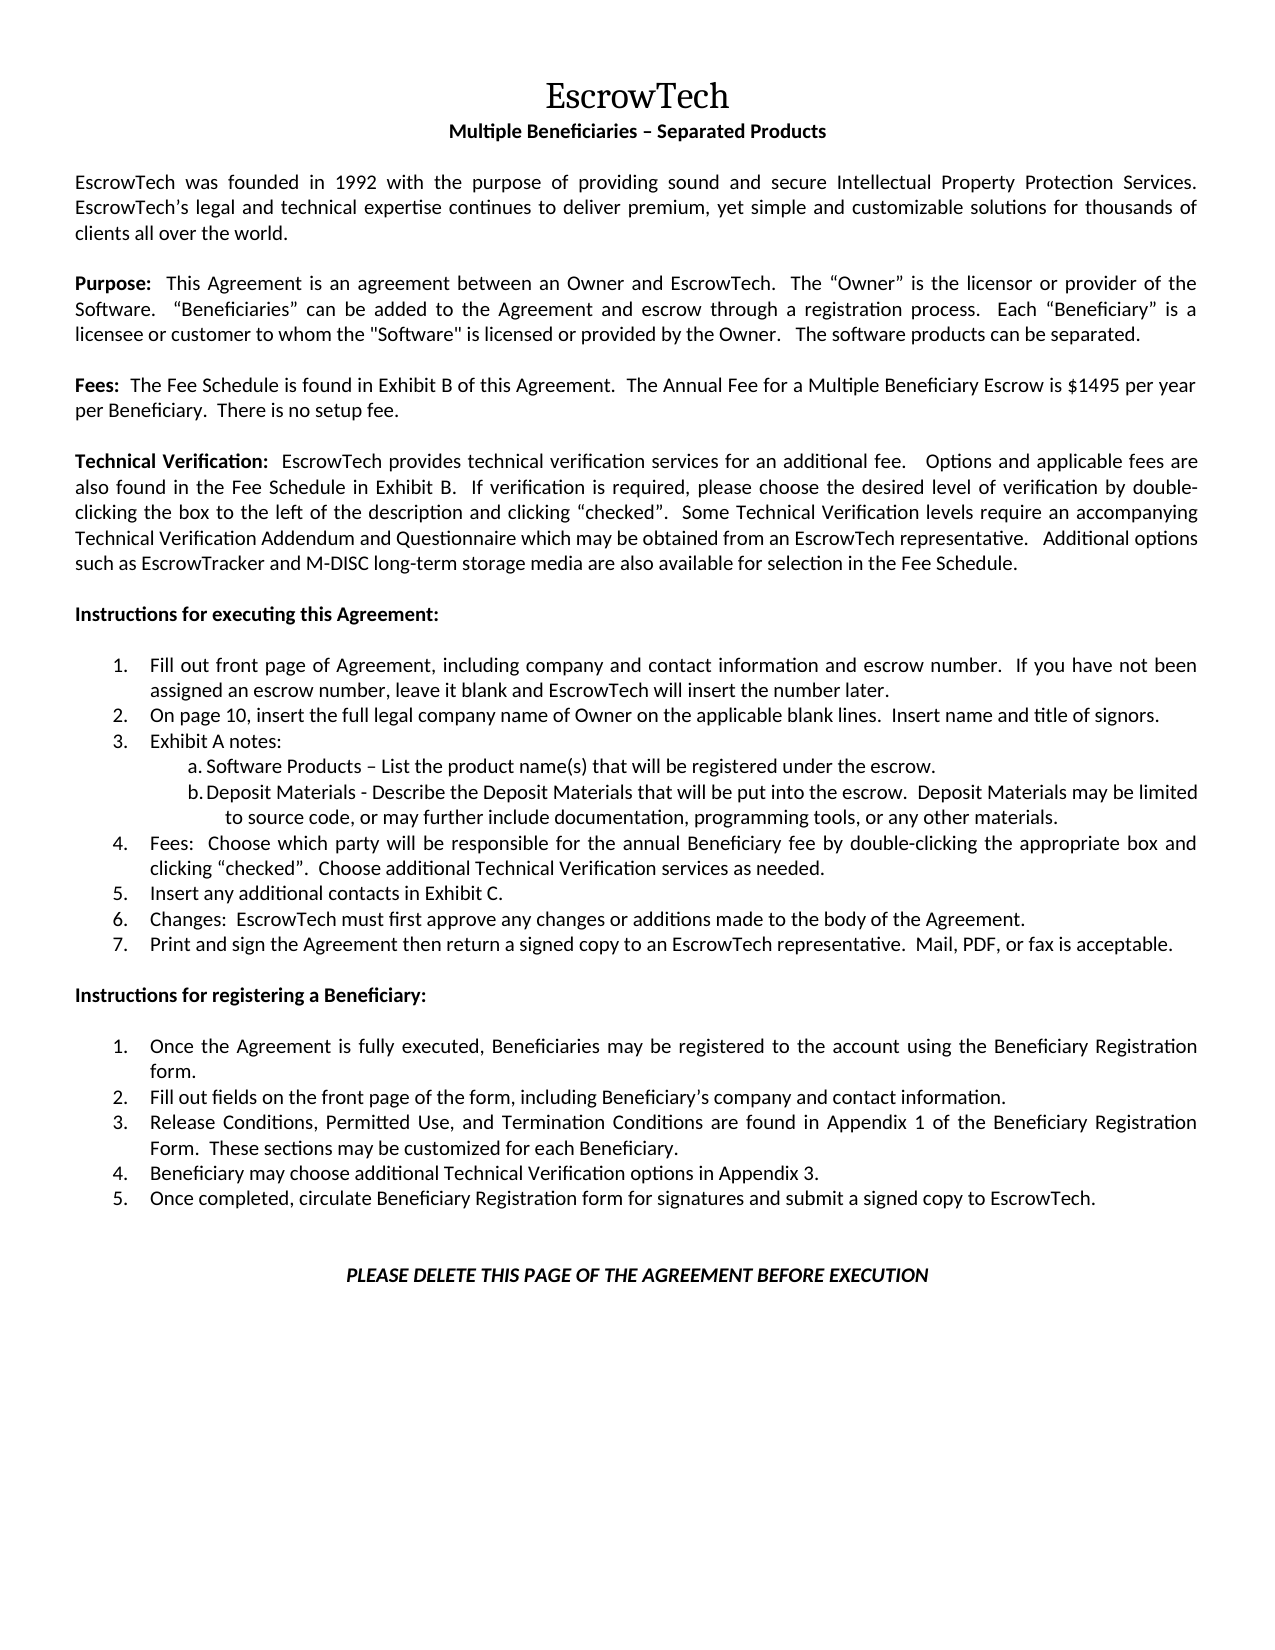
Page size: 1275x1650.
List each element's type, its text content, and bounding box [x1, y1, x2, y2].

list Fees: Choose which party will be responsible for the annual Beneficiary fee by double-clicking the appropriate box and clicking “checked”. Choose additional Technical Verification services as needed. [112, 830, 1200, 881]
list Deposit Materials - Describe the Deposit Materials that will be put into the escrow. Deposit Materials may be limited to source code, or may further include documentation, programming tools, or any other materials. [187, 779, 1200, 830]
list Release Conditions, Permitted Use, and Termination Conditions are found in Appendix 1 of the Beneficiary Registration Form. These sections may be customized for each Beneficiary. [112, 1109, 1200, 1160]
text Purpose: This Agreement is an agreement between an Owner and EscrowTech. The “Owner” is the licensor or provider of the Software. “Beneficiaries” can be added to the Agreement and escrow through a registration process. Each “Beneficiary” is a licensee or customer to whom the "Software" is licensed or provided by the Owner. The software products can be separated. [75, 271, 1200, 347]
list Print and sign the Agreement then return a signed copy to an EscrowTech representative. Mail, PDF, or fax is acceptable. [112, 931, 1200, 957]
list Fill out fields on the front page of the form, including Beneficiary’s company and contact information. [112, 1084, 1200, 1109]
text Technical Verification: EscrowTech provides technical verification services for an additional fee. Options and applicable fees are also found in the Fee Schedule in Exhibit B. If verification is required, please choose the desired level of verification by double-clicking the box to the left of the description and clicking “checked”. Some Technical Verification levels require an accompanying Technical Verification Addendum and Questionnaire which may be obtained from an EscrowTech representative. Additional options such as EscrowTracker and M-DISC long-term storage media are also available for selection in the Fee Schedule. [75, 448, 1200, 576]
list Once completed, circulate Beneficiary Registration form for signatures and submit a signed copy to EscrowTech. [112, 1186, 1200, 1211]
text Multiple Beneficiaries – Separated Products [75, 118, 1200, 143]
list Insert any additional contacts in Exhibit C. [112, 881, 1200, 906]
list Once the Agreement is fully executed, Beneficiaries may be registered to the account using the Beneficiary Registration form. [112, 1033, 1200, 1084]
text Fees: The Fee Schedule is found in Exhibit B of this Agreement. The Annual Fee for a Multiple Beneficiary Escrow is $1495 per year per Beneficiary. There is no setup fee. [75, 372, 1200, 423]
list Exhibit A notes: [112, 728, 1200, 753]
list On page 10, insert the full legal company name of Owner on the applicable blank lines. Insert name and title of signors. [112, 703, 1200, 728]
list Beneficiary may choose additional Technical Verification options in Appendix 3. [112, 1160, 1200, 1186]
text Instructions for registering a Beneficiary: [75, 982, 1200, 1008]
text EscrowTech was founded in 1992 with the purpose of providing sound and secure Intellectual Property Protection Services. EscrowTech’s legal and technical expertise continues to deliver premium, yet simple and customizable solutions for thousands of clients all over the world. [75, 169, 1200, 245]
subtitle EscrowTech [75, 75, 1200, 118]
list Software Products – List the product name(s) that will be registered under the escrow. [187, 753, 1200, 779]
text Instructions for executing this Agreement: [75, 601, 1200, 626]
text PLEASE DELETE THIS PAGE OF THE AGREEMENT BEFORE EXECUTION [75, 1262, 1200, 1287]
list Fill out front page of Agreement, including company and contact information and escrow number. If you have not been assigned an escrow number, leave it blank and EscrowTech will insert the number later. [112, 652, 1200, 703]
list Changes: EscrowTech must first approve any changes or additions made to the body of the Agreement. [112, 906, 1200, 931]
